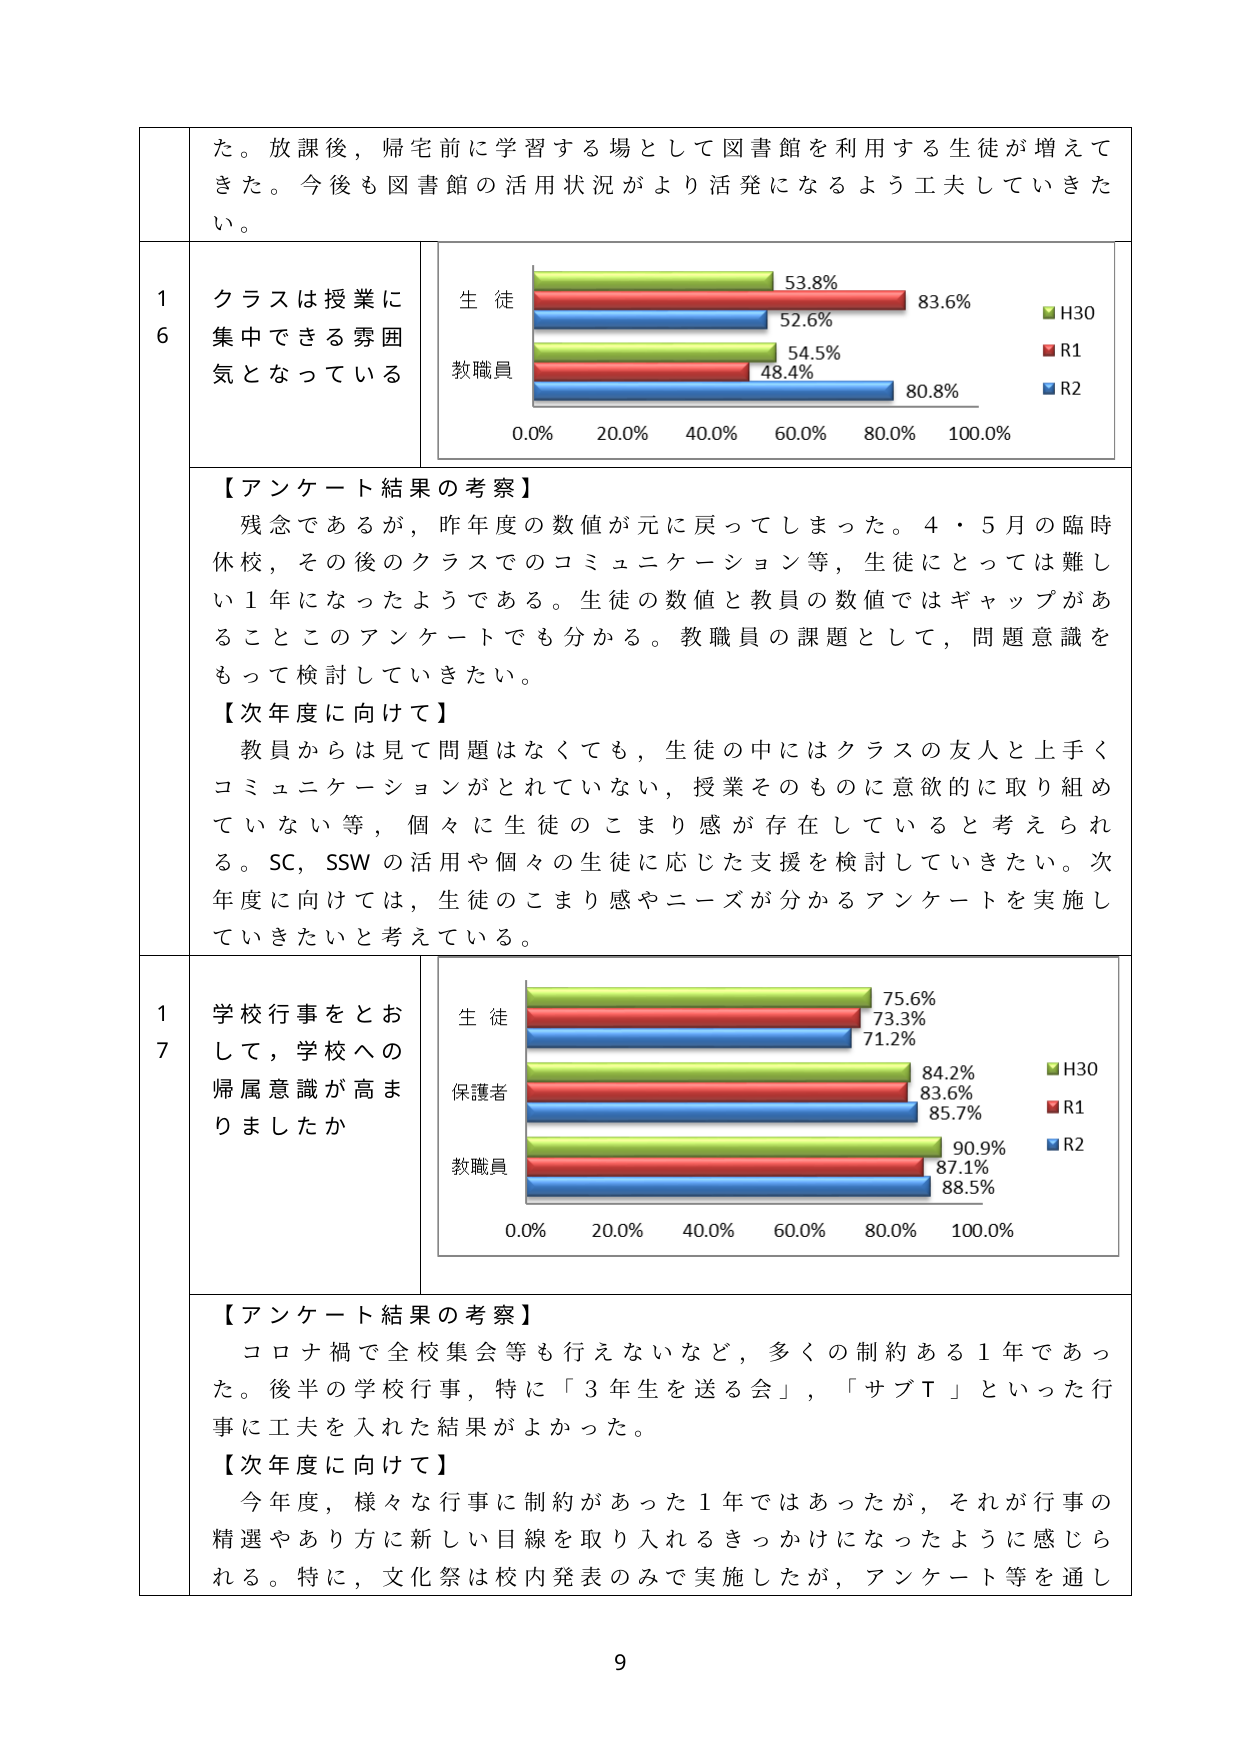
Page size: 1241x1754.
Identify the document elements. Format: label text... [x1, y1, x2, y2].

picture [437, 956, 1120, 1257]
table_cell 【アンケート結果の考察】 残念であるが，昨年度の数値が元に戻ってしまった。４・５月の臨時休校，その後のクラスでのコミュニケーション等，生徒にとっては難しい１年になったようである。生徒の数値と教員の数値ではギャップがあることこのアンケートでも分かる。教職員の課題として，問題意識をもって検討していきたい。 【次年度に向けて】 教員からは見て問題はなくても，生徒の中にはクラスの友人と上手くコミュニケーションがとれていない，授業そのものに意欲的に取り組めていない等，個々に生徒のこまり感が存在していると考えられる。SC，SSWの活用や個々の生徒に応じた支援を検討していきたい。次年度に向けては，生徒のこまり感やニーズが分かるアンケートを実施していきたいと考えている。 [190, 468, 1131, 955]
table_cell [421, 956, 1131, 1294]
table_cell 学校行事をとおして，学校への帰属意識が高まりましたか [190, 956, 420, 1294]
table_cell 17 [140, 956, 189, 1595]
picture [437, 241, 1116, 460]
table_cell [421, 242, 1131, 467]
table_cell クラスは授業に集中できる雰囲気となっている [190, 242, 420, 467]
table_cell 16 [140, 242, 189, 955]
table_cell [190, 1295, 1131, 1595]
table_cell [190, 128, 1131, 241]
